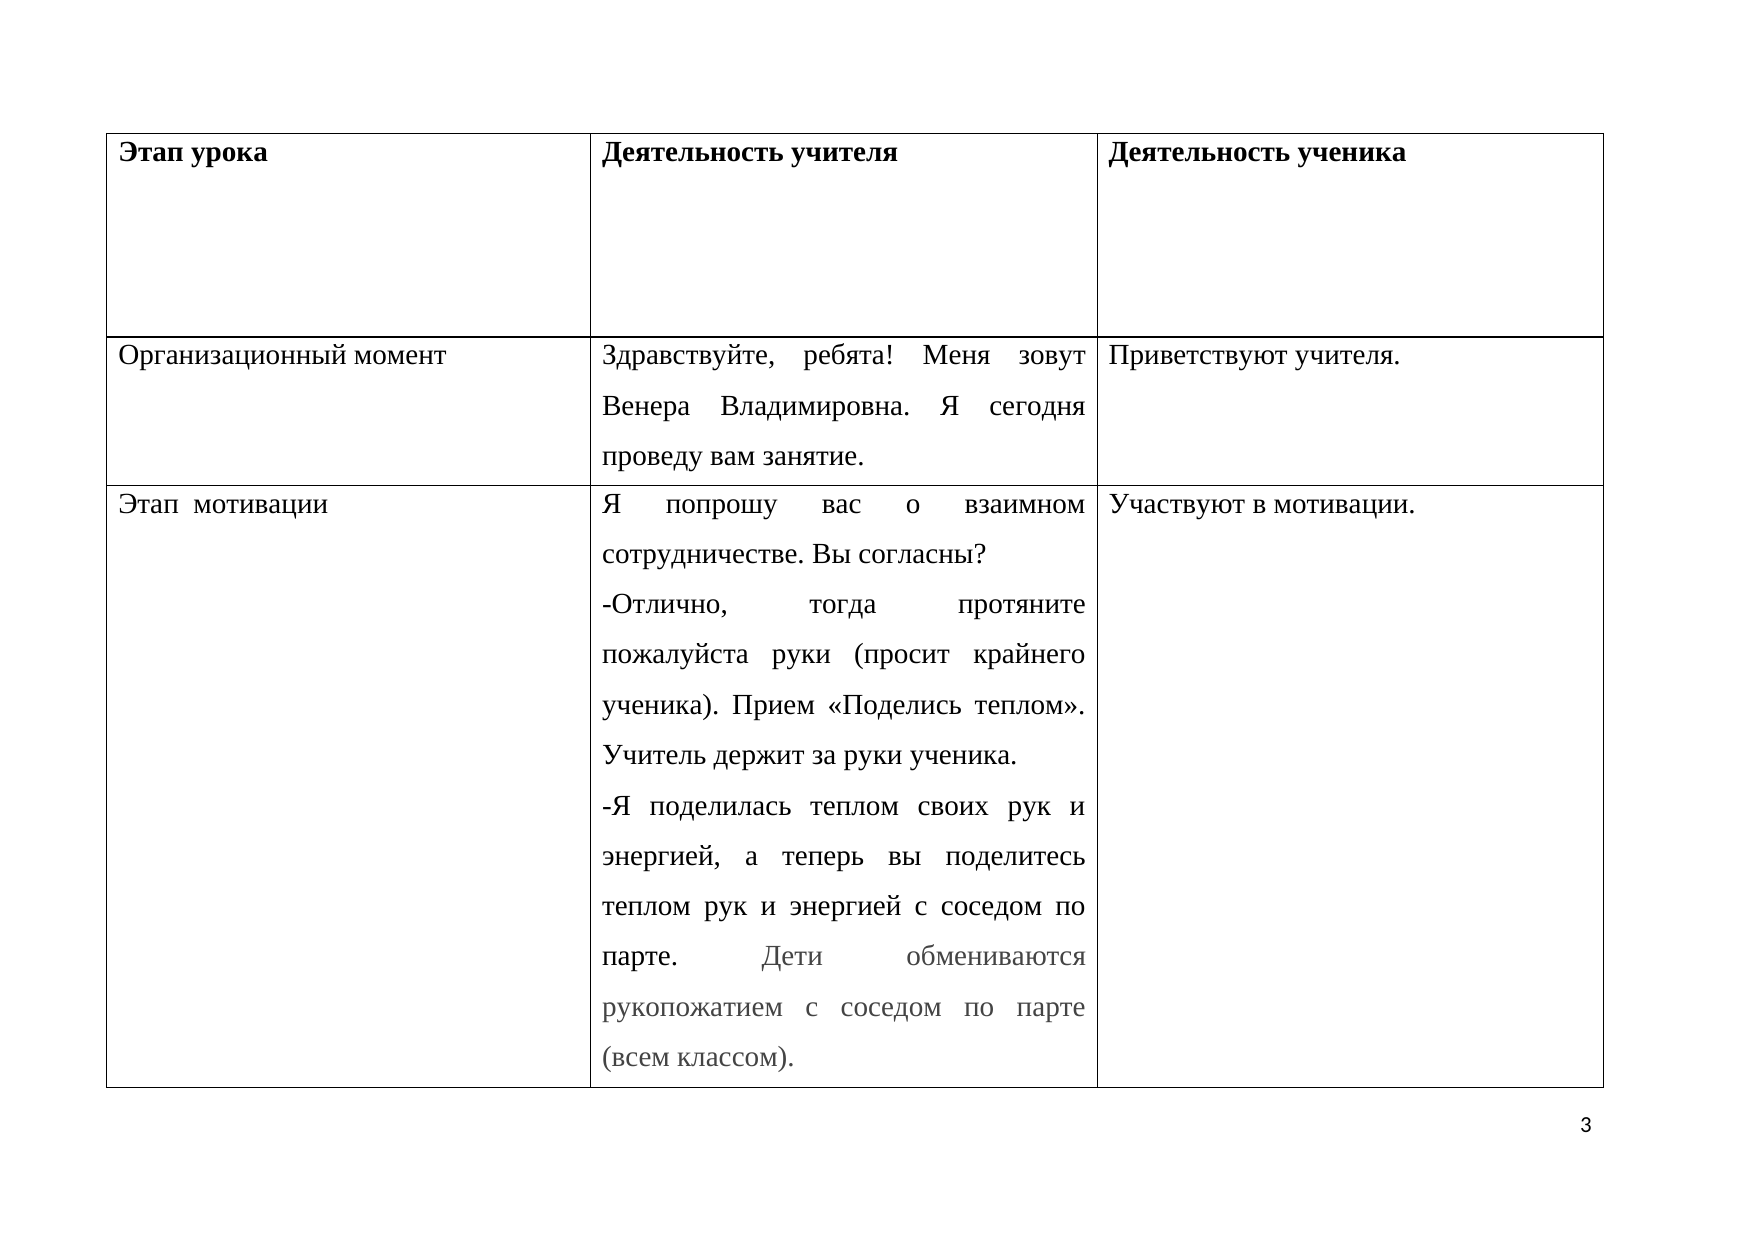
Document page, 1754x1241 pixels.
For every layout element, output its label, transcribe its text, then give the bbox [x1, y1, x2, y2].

table_header Деятельность ученика [1098, 134, 1603, 336]
table_cell Приветствуют учителя. [1098, 338, 1603, 485]
table_cell Этап мотивации [107, 486, 590, 1087]
table_cell Здравствуйте, ребята! Меня зовут Венера Владимировна. Я сегодня проведу вам занятие. [591, 338, 1097, 485]
table_header Деятельность учителя [591, 134, 1097, 336]
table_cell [591, 486, 1097, 1087]
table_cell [1098, 486, 1603, 1087]
table_header Этап урока [107, 134, 590, 336]
table_cell Организационный момент [107, 338, 590, 485]
